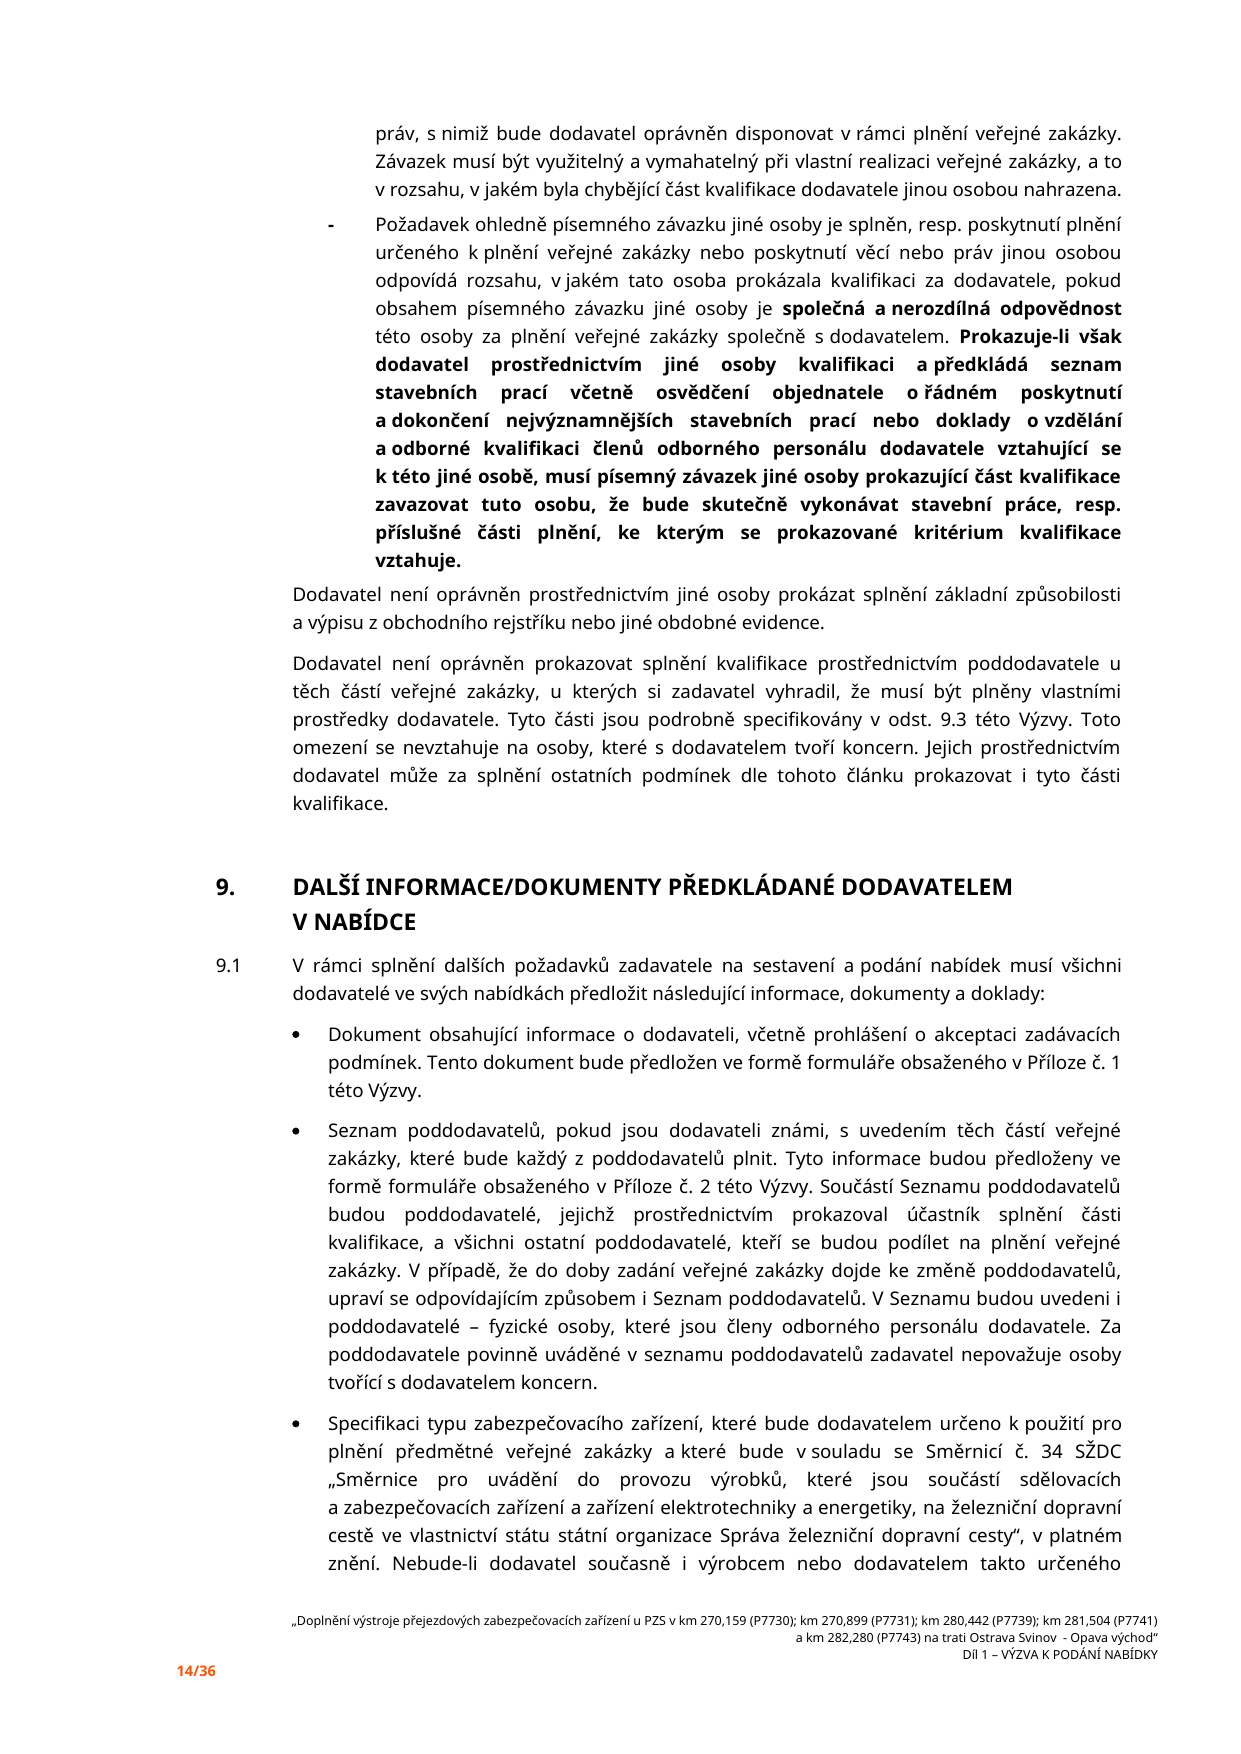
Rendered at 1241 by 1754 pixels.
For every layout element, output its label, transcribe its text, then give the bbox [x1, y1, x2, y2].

text V rámci splnění dalších požadavků zadavatele na sestavení a podání nabídek musí všichni dodavatelé ve svých nabídkách předložit následující informace, dokumenty a doklady: [216, 952, 1122, 1006]
text Dodavatel není oprávněn prostřednictvím jiné osoby prokázat splnění základní způsobilosti a výpisu z obchodního rejstříku nebo jiné obdobné evidence. [292, 581, 1122, 635]
text Dokument obsahující informace o dodavateli, včetně prohlášení o akceptaci zadávacích podmínek. Tento dokument bude předložen ve formě formuláře obsaženého v Příloze č. 1 této Výzvy. [292, 1021, 1122, 1102]
text Požadavek ohledně písemného závazku jiné osoby je splněn, resp. poskytnutí plnění určeného k plnění veřejné zakázky nebo poskytnutí věcí nebo práv jinou osobou odpovídá rozsahu, v jakém tato osoba prokázala kvalifikaci za dodavatele, pokud obsahem písemného závazku jiné osoby je společná a nerozdílná odpovědnost této osoby za plnění veřejné zakázky společně s dodavatelem. Prokazuje-li však dodavatel prostřednictvím jiné osoby kvalifikaci a předkládá seznam stavebních prací včetně osvědčení objednatele o řádném poskytnutí a dokončení nejvýznamnějších stavebních prací nebo doklady o vzdělání a odborné kvalifikaci členů odborného personálu dodavatele vztahující se k této jiné osobě, musí písemný závazek jiné osoby prokazující část kvalifikace zavazovat tuto osobu, že bude skutečně vykonávat stavební práce, resp. příslušné části plnění, ke kterým se prokazované kritérium kvalifikace vztahuje. [328, 211, 1122, 573]
text Seznam poddodavatelů, pokud jsou dodavateli známi, s uvedením těch částí veřejné zakázky, které bude každý z poddodavatelů plnit. Tyto informace budou předloženy ve formě formuláře obsaženého v Příloze č. 2 této Výzvy. Součástí Seznamu poddodavatelů budou poddodavatelé, jejichž prostřednictvím prokazoval účastník splnění části kvalifikace, a všichni ostatní poddodavatelé, kteří se budou podílet na plnění veřejné zakázky. V případě, že do doby zadání veřejné zakázky dojde ke změně poddodavatelů, upraví se odpovídajícím způsobem i Seznam poddodavatelů. V Seznamu budou uvedeni i poddodavatelé – fyzické osoby, které jsou členy odborného personálu dodavatele. Za poddodavatele povinně uváděné v seznamu poddodavatelů zadavatel nepovažuje osoby tvořící s dodavatelem koncern. [292, 1117, 1122, 1395]
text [328, 121, 1122, 202]
text Dodavatel není oprávněn prokazovat splnění kvalifikace prostřednictvím poddodavatele u těch částí veřejné zakázky, u kterých si zadavatel vyhradil, že musí být plněny vlastními prostředky dodavatele. Tyto části jsou podrobně specifikovány v odst. 9.3 této Výzvy. Toto omezení se nevztahuje na osoby, které s dodavatelem tvoří koncern. Jejich prostřednictvím dodavatel může za splnění ostatních podmínek dle tohoto článku prokazovat i tyto části kvalifikace. [292, 650, 1122, 816]
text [292, 1410, 1122, 1576]
text DALŠÍ INFORMACE/DOKUMENTY PŘEDKLÁDANÉ DODAVATELEM V NABÍDCE [216, 871, 1122, 937]
